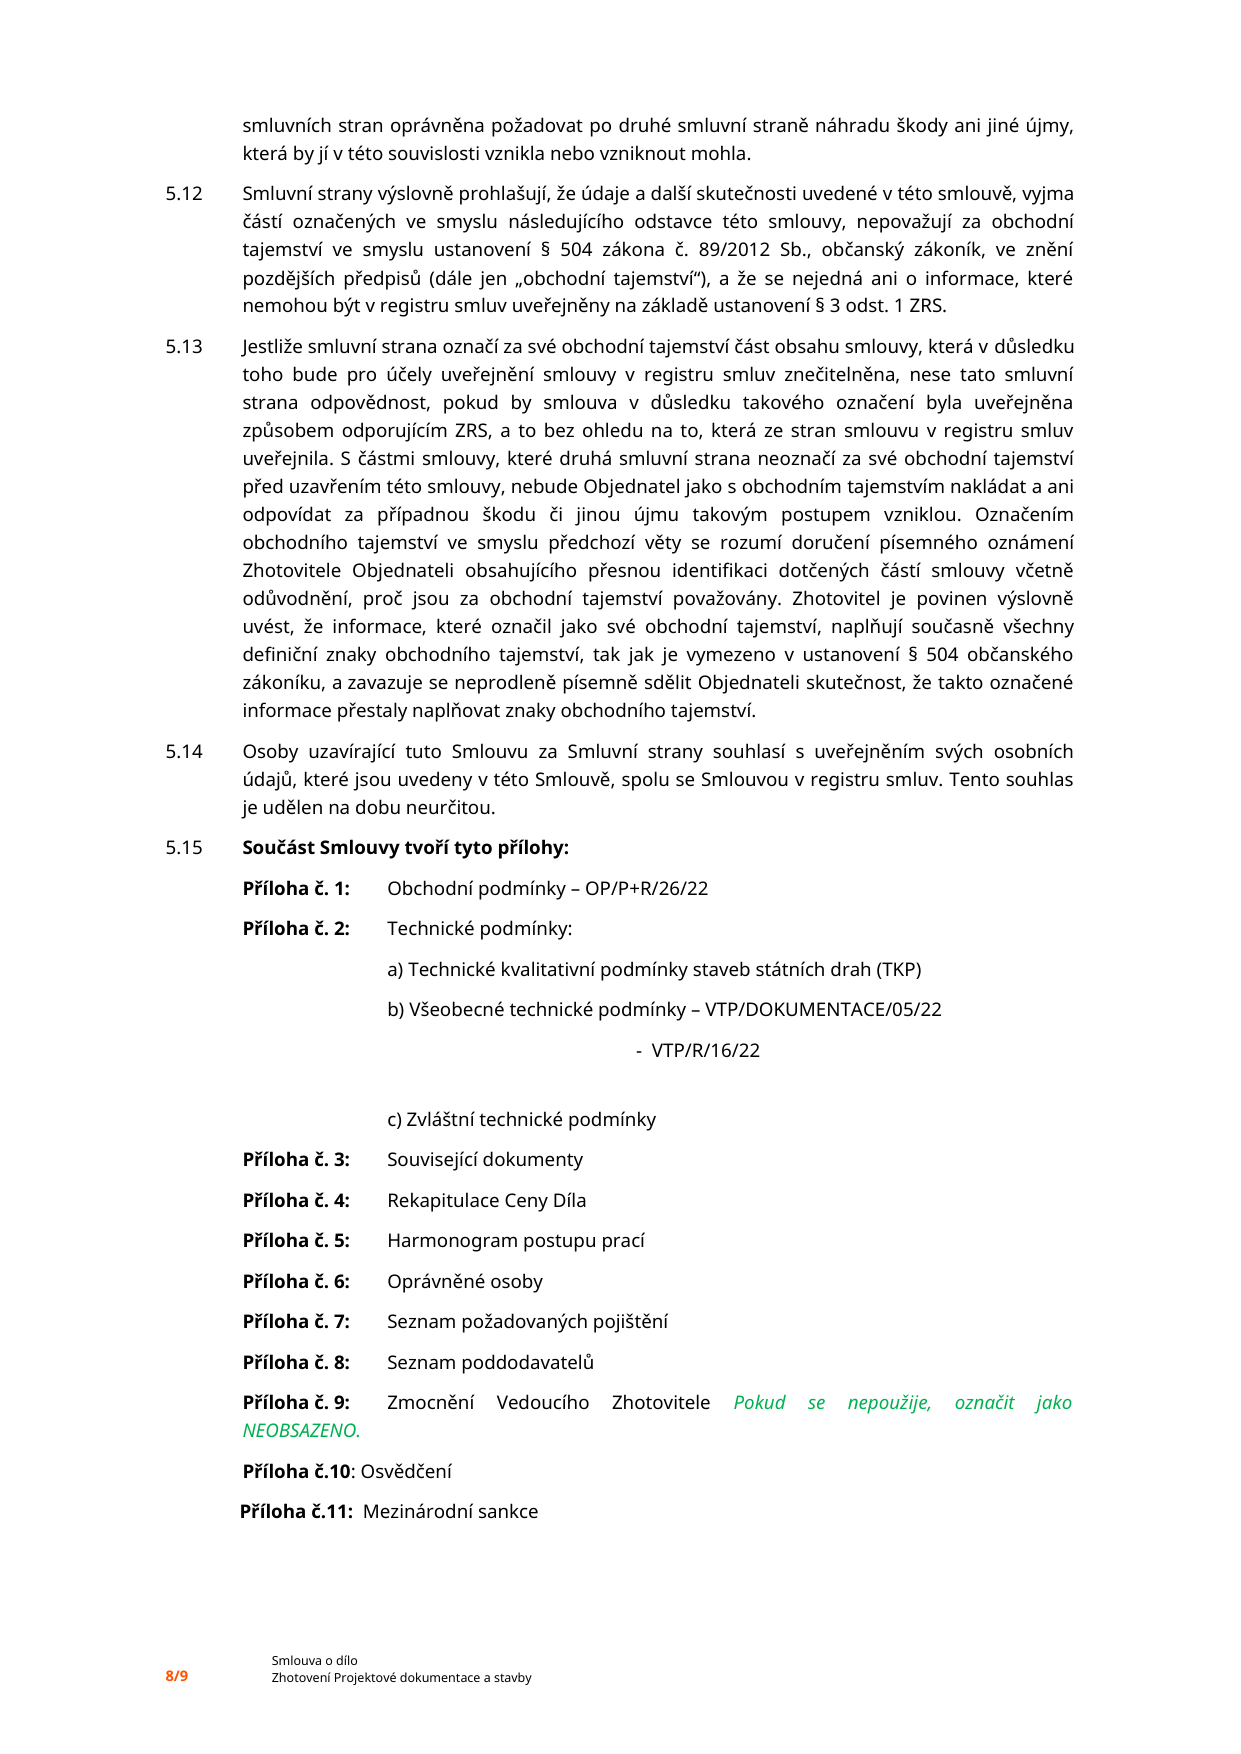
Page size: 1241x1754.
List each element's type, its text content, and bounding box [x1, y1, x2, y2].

text Příloha č. 4: Rekapitulace Ceny Díla [242, 1187, 1075, 1212]
text Příloha č. 8: Seznam poddodavatelů [242, 1349, 1075, 1374]
text Příloha č.10: Osvědčení [242, 1458, 1075, 1483]
text - VTP/R/16/22 [387, 1037, 1075, 1091]
text c) Zvláštní technické podmínky [387, 1106, 1075, 1131]
text Příloha č.11: Mezinárodní sankce [165, 1498, 1075, 1524]
text Příloha č. 7: Seznam požadovaných pojištění [242, 1308, 1075, 1334]
text Osoby uzavírající tuto Smlouvu za Smluvní strany souhlasí s uveřejněním svých osobních údajů, které jsou uvedeny v této Smlouvě, spolu se Smlouvou v registru smluv. Tento souhlas je udělen na dobu neurčitou. [165, 738, 1075, 820]
text a) Technické kvalitativní podmínky staveb státních drah (TKP) [387, 956, 1075, 982]
text Příloha č. 9: Zmocnění Vedoucího Zhotovitele Pokud se nepoužije, označit jako NEOBSAZENO. [242, 1389, 1075, 1443]
text Jestliže smluvní strana označí za své obchodní tajemství část obsahu smlouvy, která v důsledku toho bude pro účely uveřejnění smlouvy v registru smluv znečitelněna, nese tato smluvní strana odpovědnost, pokud by smlouva v důsledku takového označení byla uveřejněna způsobem odporujícím ZRS, a to bez ohledu na to, která ze stran smlouvu v registru smluv uveřejnila. S částmi smlouvy, které druhá smluvní strana neoznačí za své obchodní tajemství před uzavřením této smlouvy, nebude Objednatel jako s obchodním tajemstvím nakládat a ani odpovídat za případnou škodu či jinou újmu takovým postupem vzniklou. Označením obchodního tajemství ve smyslu předchozí věty se rozumí doručení písemného oznámení Zhotovitele Objednateli obsahujícího přesnou identifikaci dotčených částí smlouvy včetně odůvodnění, proč jsou za obchodní tajemství považovány. Zhotovitel je povinen výslovně uvést, že informace, které označil jako své obchodní tajemství, naplňují současně všechny definiční znaky obchodního tajemství, tak jak je vymezeno v ustanovení § 504 občanského zákoníku, a zavazuje se neprodleně písemně sdělit Objednateli skutečnost, že takto označené informace přestaly naplňovat znaky obchodního tajemství. [165, 333, 1075, 723]
text Smluvní strany výslovně prohlašují, že údaje a další skutečnosti uvedené v této smlouvě, vyjma částí označených ve smyslu následujícího odstavce této smlouvy, nepovažují za obchodní tajemství ve smyslu ustanovení § 504 zákona č. 89/2012 Sb., občanský zákoník, ve znění pozdějších předpisů (dále jen „obchodní tajemství“), a že se nejedná ani o informace, které nemohou být v registru smluv uveřejněny na základě ustanovení § 3 odst. 1 ZRS. [165, 181, 1075, 318]
text b) Všeobecné technické podmínky – VTP/DOKUMENTACE/05/22 [387, 997, 1075, 1022]
text Příloha č. 2: Technické podmínky: [242, 916, 1075, 941]
text Příloha č. 5: Harmonogram postupu prací [242, 1227, 1075, 1253]
text Příloha č. 3: Související dokumenty [242, 1146, 1075, 1172]
text Součást Smlouvy tvoří tyto přílohy: [165, 835, 1075, 860]
text Příloha č. 1: Obchodní podmínky – OP/P+R/26/22 [242, 875, 1075, 901]
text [165, 112, 1075, 166]
text Příloha č. 6: Oprávněné osoby [242, 1268, 1075, 1293]
